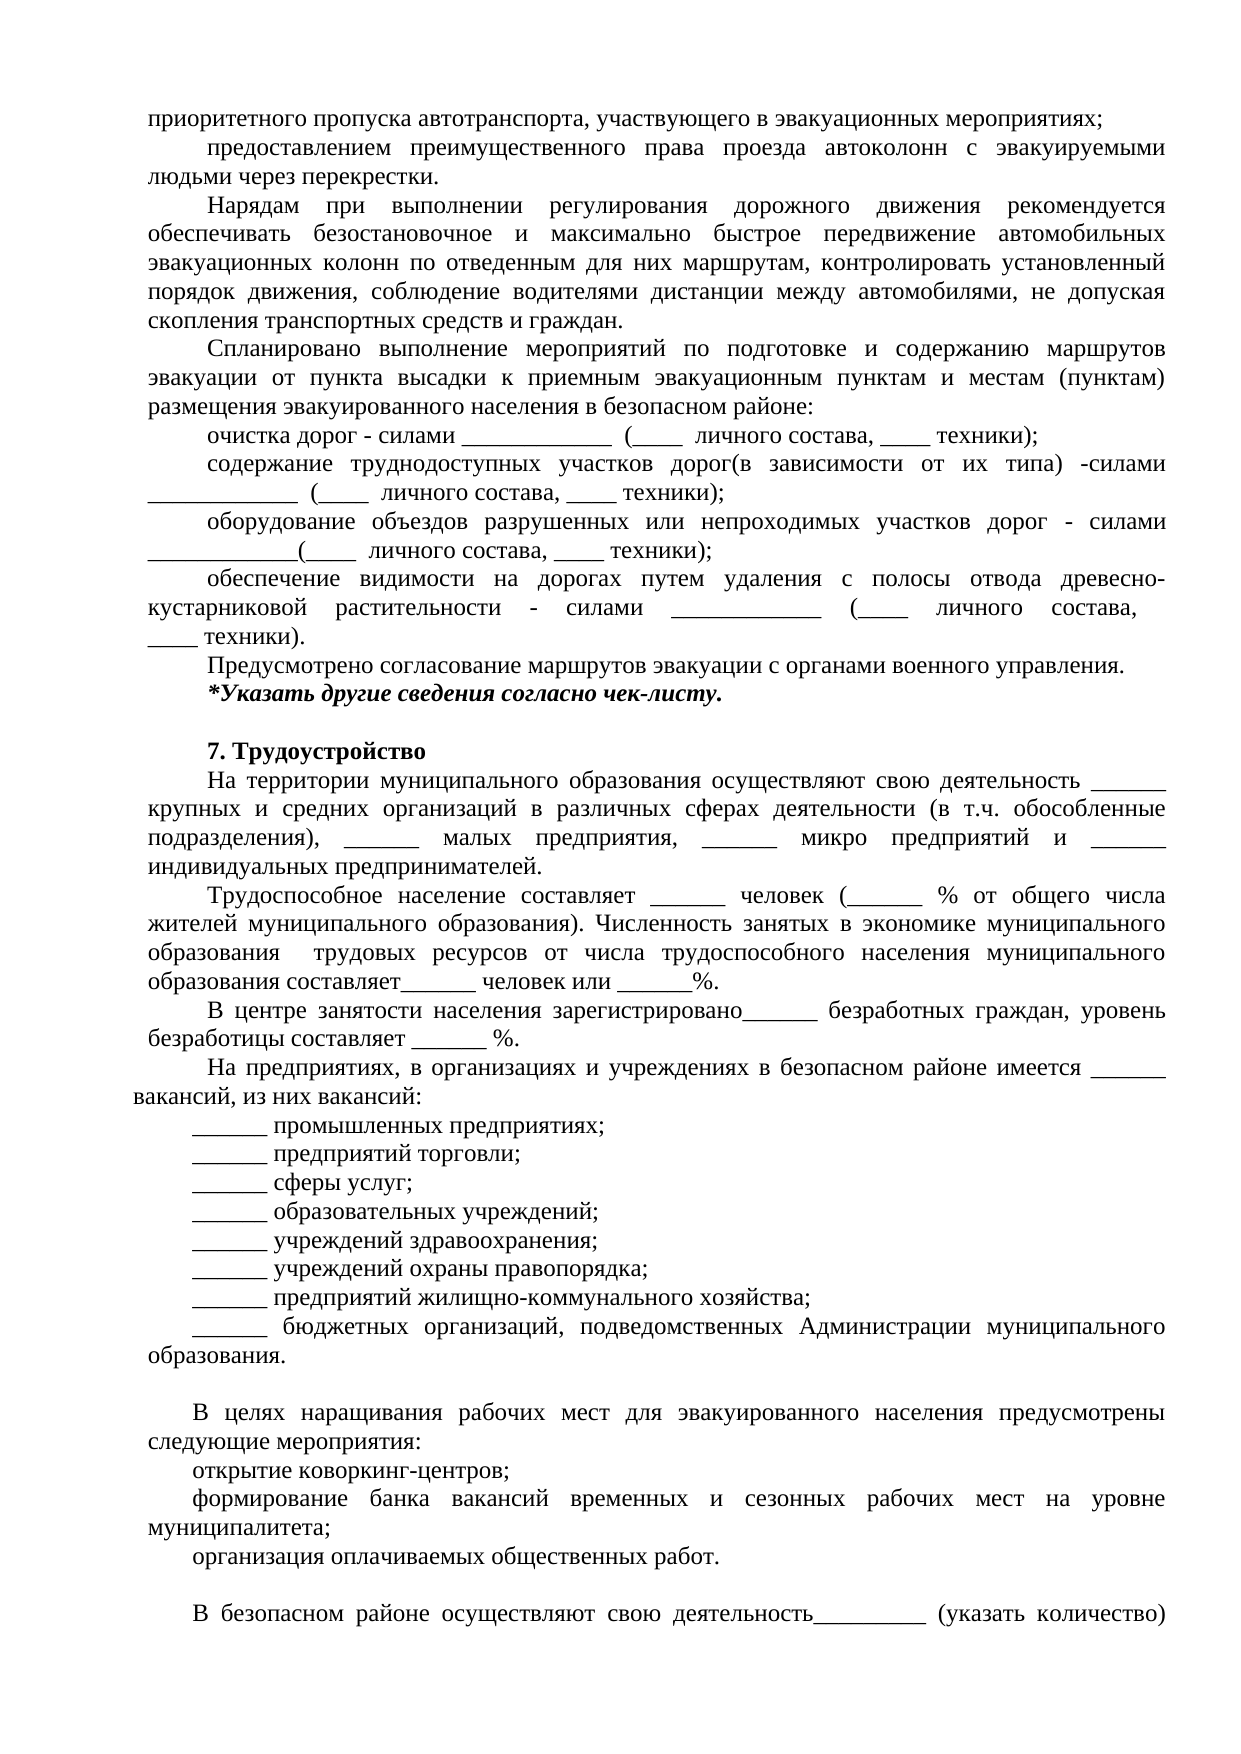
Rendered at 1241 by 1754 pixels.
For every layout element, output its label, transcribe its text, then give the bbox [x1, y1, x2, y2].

text оборудование объездов разрушенных или непроходимых участков дорог - силами ____________(____ личного состава, ____ техники); [148, 506, 1167, 563]
text очистка дорог - силами ____________ (____ личного состава, ____ техники); [148, 420, 1167, 448]
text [148, 103, 1167, 132]
text предоставлением преимущественного права проезда автоколонн с эвакуируемыми людьми через перекрестки. [148, 132, 1167, 190]
text ______ промышленных предприятиях; [162, 1110, 1167, 1138]
text 7. Трудоустройство [148, 736, 1167, 765]
text содержание труднодоступных участков дорог(в зависимости от их типа) -силами ____________ (____ личного состава, ____ техники); [148, 448, 1167, 506]
text ______ бюджетных организаций, подведомственных Администрации муниципального образования. [148, 1311, 1167, 1368]
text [148, 1598, 1167, 1627]
text *Указать другие сведения согласно чек-листу. [118, 678, 1167, 707]
text организация оплачиваемых общественных работ. [148, 1541, 1167, 1570]
text обеспечение видимости на дорогах путем удаления с полосы отвода древесно-кустарниковой растительности - силами ____________ (____ личного состава, ____ техники). [148, 563, 1167, 650]
text Спланировано выполнение мероприятий по подготовке и содержанию маршрутов эвакуации от пункта высадки к приемным эвакуационным пунктам и местам (пунктам) размещения эвакуированного населения в безопасном районе: [148, 333, 1167, 420]
text Предусмотрено согласование маршрутов эвакуации с органами военного управления. [148, 650, 1167, 678]
text В целях наращивания рабочих мест для эвакуированного населения предусмотрены следующие мероприятия: [148, 1397, 1167, 1455]
text ______ предприятий жилищно-коммунального хозяйства; [133, 1282, 1167, 1311]
text ______ образовательных учреждений; [133, 1196, 1167, 1225]
text открытие коворкинг-центров; [148, 1455, 1167, 1483]
text Трудоспособное население составляет ______ человек (______ % от общего числа жителей муниципального образования). Численность занятых в экономике муниципального образования трудовых ресурсов от числа трудоспособного населения муниципального образования составляет______ человек или ______%. [148, 880, 1167, 995]
text В центре занятости населения зарегистрировано______ безработных граждан, уровень безработицы составляет ______ %. [148, 995, 1167, 1052]
text ______ учреждений охраны правопорядка; [133, 1253, 1167, 1282]
text ______ предприятий торговли; [133, 1138, 1167, 1167]
text Нарядам при выполнении регулирования дорожного движения рекомендуется обеспечивать безостановочное и максимально быстрое передвижение автомобильных эвакуационных колонн по отведенным для них маршрутам, контролировать установленный порядок движения, соблюдение водителями дистанции между автомобилями, не допуская скопления транспортных средств и граждан. [148, 190, 1167, 333]
text ______ учреждений здравоохранения; [133, 1225, 1167, 1253]
text ______ сферы услуг; [133, 1167, 1167, 1196]
text На предприятиях, в организациях и учреждениях в безопасном районе имеется ______ вакансий, из них вакансий: [133, 1052, 1167, 1110]
text На территории муниципального образования осуществляют свою деятельность ______ крупных и средних организаций в различных сферах деятельности (в т.ч. обособленные подразделения), ______ малых предприятия, ______ микро предприятий и ______ индивидуальных предпринимателей. [148, 765, 1167, 880]
text формирование банка вакансий временных и сезонных рабочих мест на уровне муниципалитета; [148, 1483, 1167, 1541]
